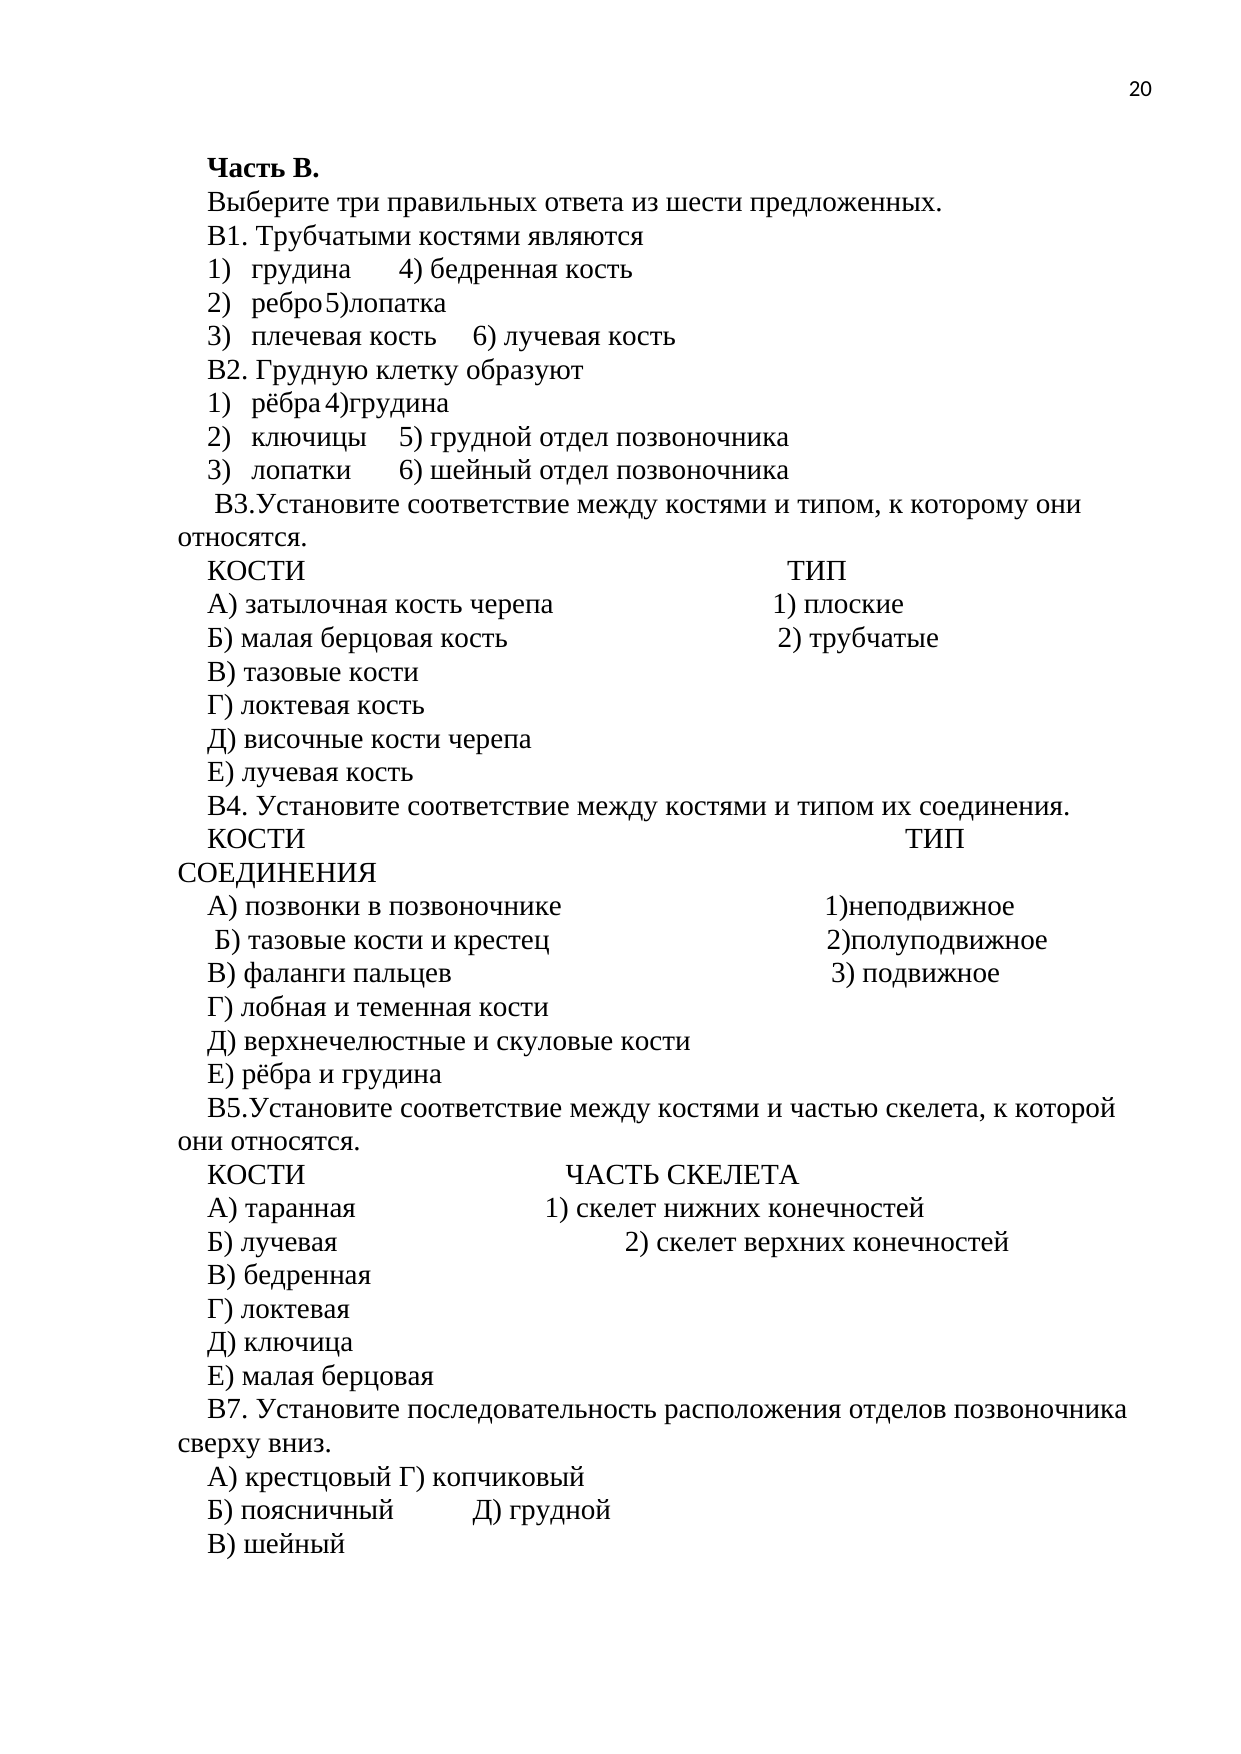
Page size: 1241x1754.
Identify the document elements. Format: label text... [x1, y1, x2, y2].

text В2. Грудную клетку образуют [177, 352, 1152, 385]
text В) бедренная [177, 1257, 1152, 1291]
text Д) верхнечелюстные и скуловые кости [177, 1023, 1152, 1056]
text А) крестцовый Г) копчиковый [177, 1459, 1152, 1492]
text Б) лучевая 2) скелет верхних конечностей [177, 1224, 1152, 1257]
text Г) локтевая кость [177, 687, 1152, 721]
text В1. Трубчатыми костями являются [177, 218, 1152, 251]
text В) шейный [177, 1526, 1152, 1559]
text Б) поясничный Д) грудной [177, 1492, 1152, 1526]
text Г) лобная и теменная кости [177, 989, 1152, 1023]
text 2) ключицы 5) грудной отдел позвоночника [177, 419, 1152, 452]
text 2) ребро 5)лопатка [177, 285, 1152, 318]
text Б) тазовые кости и крестец 2)полуподвижное [177, 922, 1152, 956]
text Е) рёбра и грудина [177, 1056, 1152, 1090]
text Е) малая берцовая [177, 1358, 1152, 1392]
text В3.Установите соответствие между костями и типом, к которому они относятся. [177, 486, 1152, 553]
text Г) локтевая [177, 1291, 1152, 1324]
text В) тазовые кости [177, 654, 1152, 687]
text В4. Установите соответствие между костями и типом их соединения. [177, 788, 1152, 821]
text КОСТИ ТИП СОЕДИНЕНИЯ [177, 821, 1152, 888]
text А) таранная 1) скелет нижних конечностей [177, 1190, 1152, 1224]
text Выберите три правильных ответа из шести предложенных. [177, 184, 1152, 218]
text КОСТИ ТИП [177, 553, 1152, 587]
text В7. Установите последовательность расположения отделов позвоночника сверху вниз. [177, 1392, 1152, 1459]
text А) позвонки в позвоночнике 1)неподвижное [177, 888, 1152, 922]
text 3) плечевая кость 6) лучевая кость [177, 318, 1152, 352]
text КОСТИ ЧАСТЬ СКЕЛЕТА [177, 1157, 1152, 1190]
text А) затылочная кость черепа 1) плоские [177, 587, 1152, 620]
text 1) рёбра 4)грудина [177, 385, 1152, 419]
text В5.Установите соответствие между костями и частью скелета, к которой они относятся. [177, 1090, 1152, 1157]
text 1) грудина 4) бедренная кость [177, 251, 1152, 285]
text Д) ключица [177, 1324, 1152, 1358]
text Часть В. [177, 151, 1152, 184]
text В) фаланги пальцев 3) подвижное [177, 956, 1152, 989]
text Б) малая берцовая кость 2) трубчатые [177, 620, 1152, 654]
text Д) височные кости черепа [177, 721, 1152, 754]
text 3) лопатки 6) шейный отдел позвоночника [177, 452, 1152, 486]
text Е) лучевая кость [177, 754, 1152, 788]
